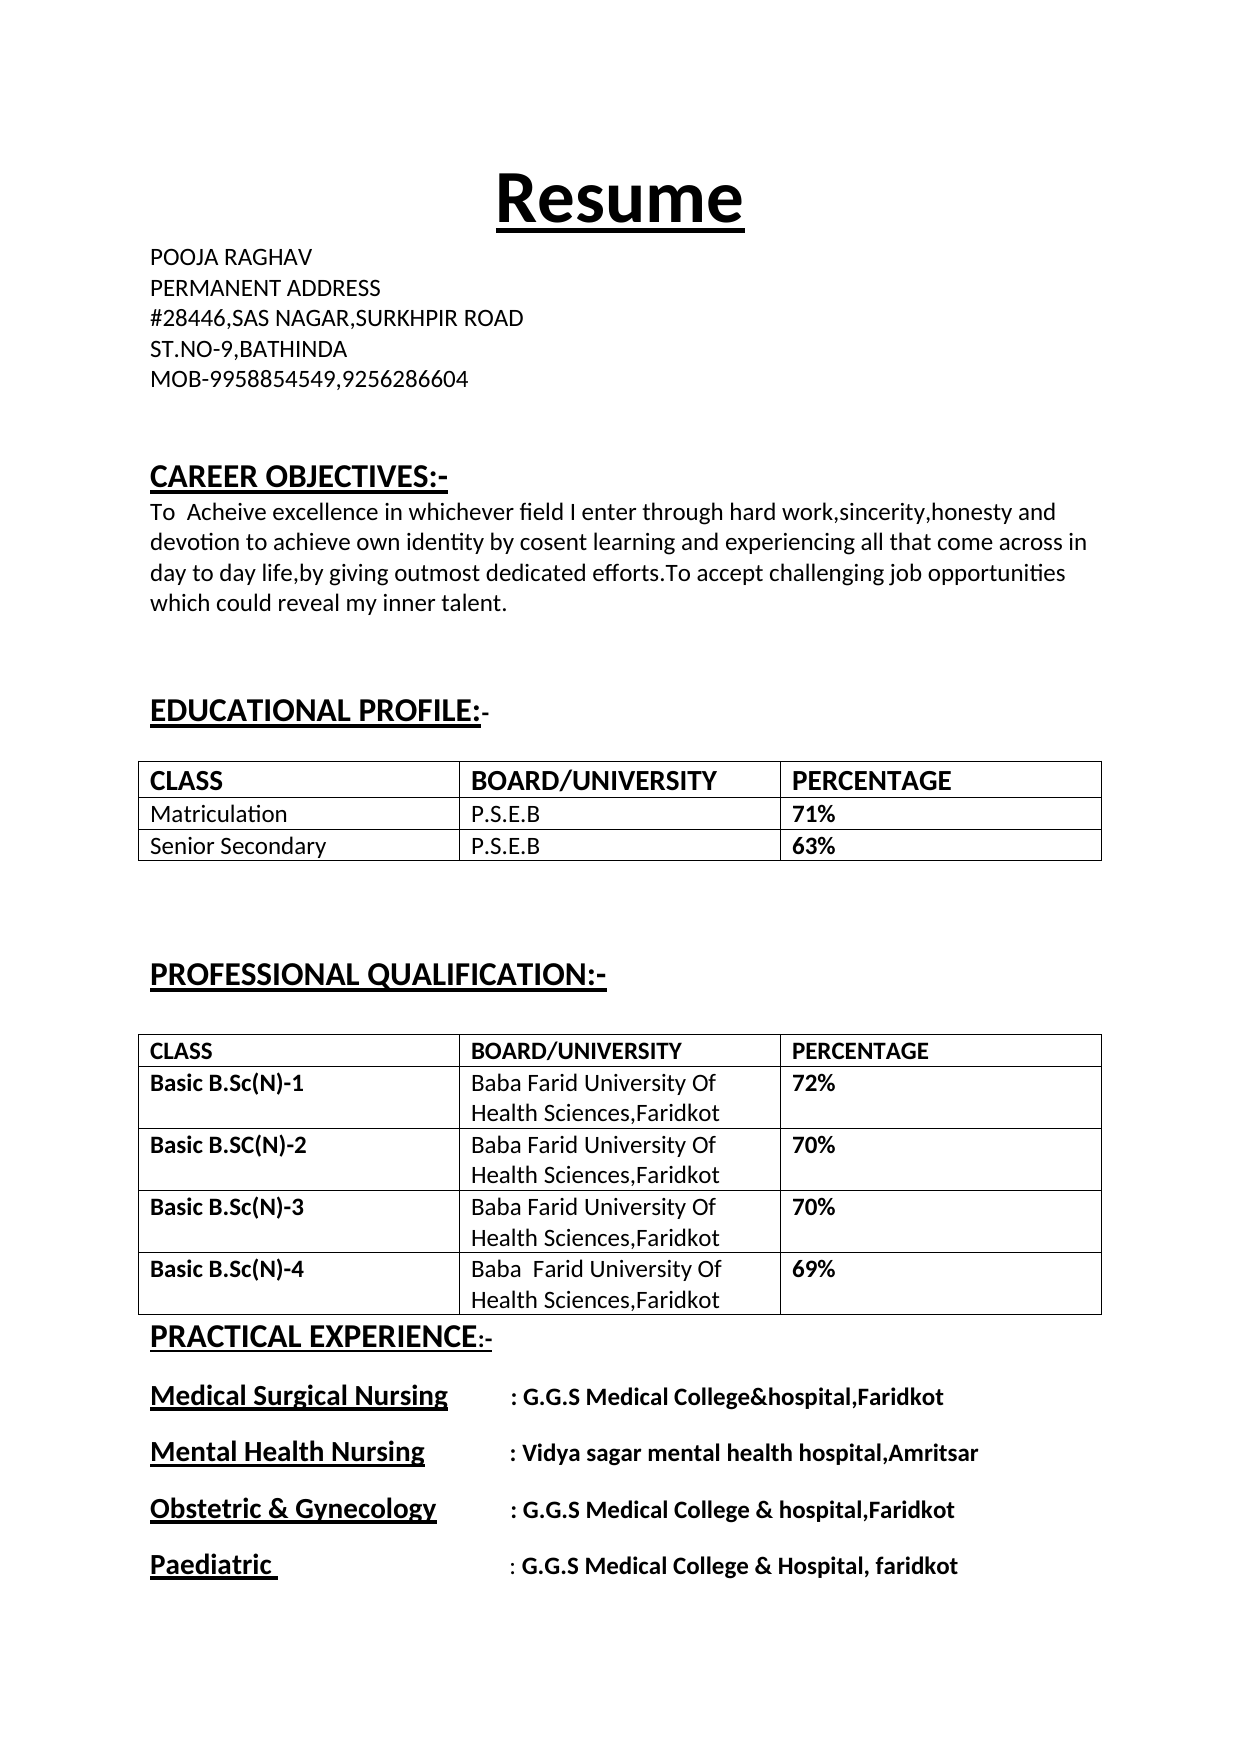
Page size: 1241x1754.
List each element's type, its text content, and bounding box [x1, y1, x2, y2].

table_header CLASS [139, 1035, 459, 1066]
table_cell 70% [781, 1129, 1101, 1190]
text Medical Surgical Nursing : G.G.S Medical College&hospital,Faridkot [150, 1377, 1090, 1412]
text PROFESSIONAL QUALIFICATION:- [150, 953, 1090, 994]
table_cell Basic B.Sc(N)-4 [139, 1253, 459, 1314]
table_cell Baba Farid University Of Health Sciences,Faridkot [460, 1067, 780, 1128]
table_cell Basic B.SC(N)-2 [139, 1129, 459, 1190]
table_header BOARD/UNIVERSITY [460, 762, 780, 797]
table_cell Senior Secondary [139, 830, 459, 860]
text To Acheive excellence in whichever field I enter through hard work,sincerity,honesty and devotion to achieve own identity by cosent learning and experiencing all that come across in day to day life,by giving outmost dedicated efforts.To accept challenging job opportunities which could reveal my inner talent. [150, 496, 1090, 618]
table_cell Basic B.Sc(N)-3 [139, 1191, 459, 1252]
text PRACTICAL EXPERIENCE:- [150, 1315, 1090, 1356]
table_cell 72% [781, 1067, 1101, 1128]
table_cell 70% [781, 1191, 1101, 1252]
table_cell Matriculation [139, 798, 459, 829]
table_cell 71% [781, 798, 1101, 829]
table_cell Baba Farid University Of Health Sciences,Faridkot [460, 1129, 780, 1190]
table_cell Baba Farid University Of Health Sciences,Faridkot [460, 1191, 780, 1252]
table_header CLASS [139, 762, 459, 797]
table_cell Basic B.Sc(N)-1 [139, 1067, 459, 1128]
text EDUCATIONAL PROFILE:- [150, 689, 1090, 730]
text PERMANENT ADDRESS [150, 272, 1090, 303]
text Obstetric & Gynecology : G.G.S Medical College & hospital,Faridkot [150, 1490, 1090, 1525]
table_cell P.S.E.B [460, 830, 780, 860]
text Resume [150, 150, 1090, 242]
text POOJA RAGHAV [150, 242, 1090, 272]
table_cell 63% [781, 830, 1101, 860]
table_header PERCENTAGE [781, 1035, 1101, 1066]
table_header PERCENTAGE [781, 762, 1101, 797]
table_cell 69% [781, 1253, 1101, 1314]
table_header BOARD/UNIVERSITY [460, 1035, 780, 1066]
text Paediatric : G.G.S Medical College & Hospital, faridkot [150, 1546, 1090, 1582]
text ST.NO-9,BATHINDA [150, 333, 1090, 364]
text MOB-9958854549,9256286604 [150, 364, 1090, 394]
text #28446,SAS NAGAR,SURKHPIR ROAD [150, 303, 1090, 333]
text Mental Health Nursing : Vidya sagar mental health hospital,Amritsar [150, 1433, 1090, 1469]
table_cell Baba Farid University Of Health Sciences,Faridkot [460, 1253, 780, 1314]
table_cell P.S.E.B [460, 798, 780, 829]
text CAREER OBJECTIVES:- [150, 455, 1090, 496]
